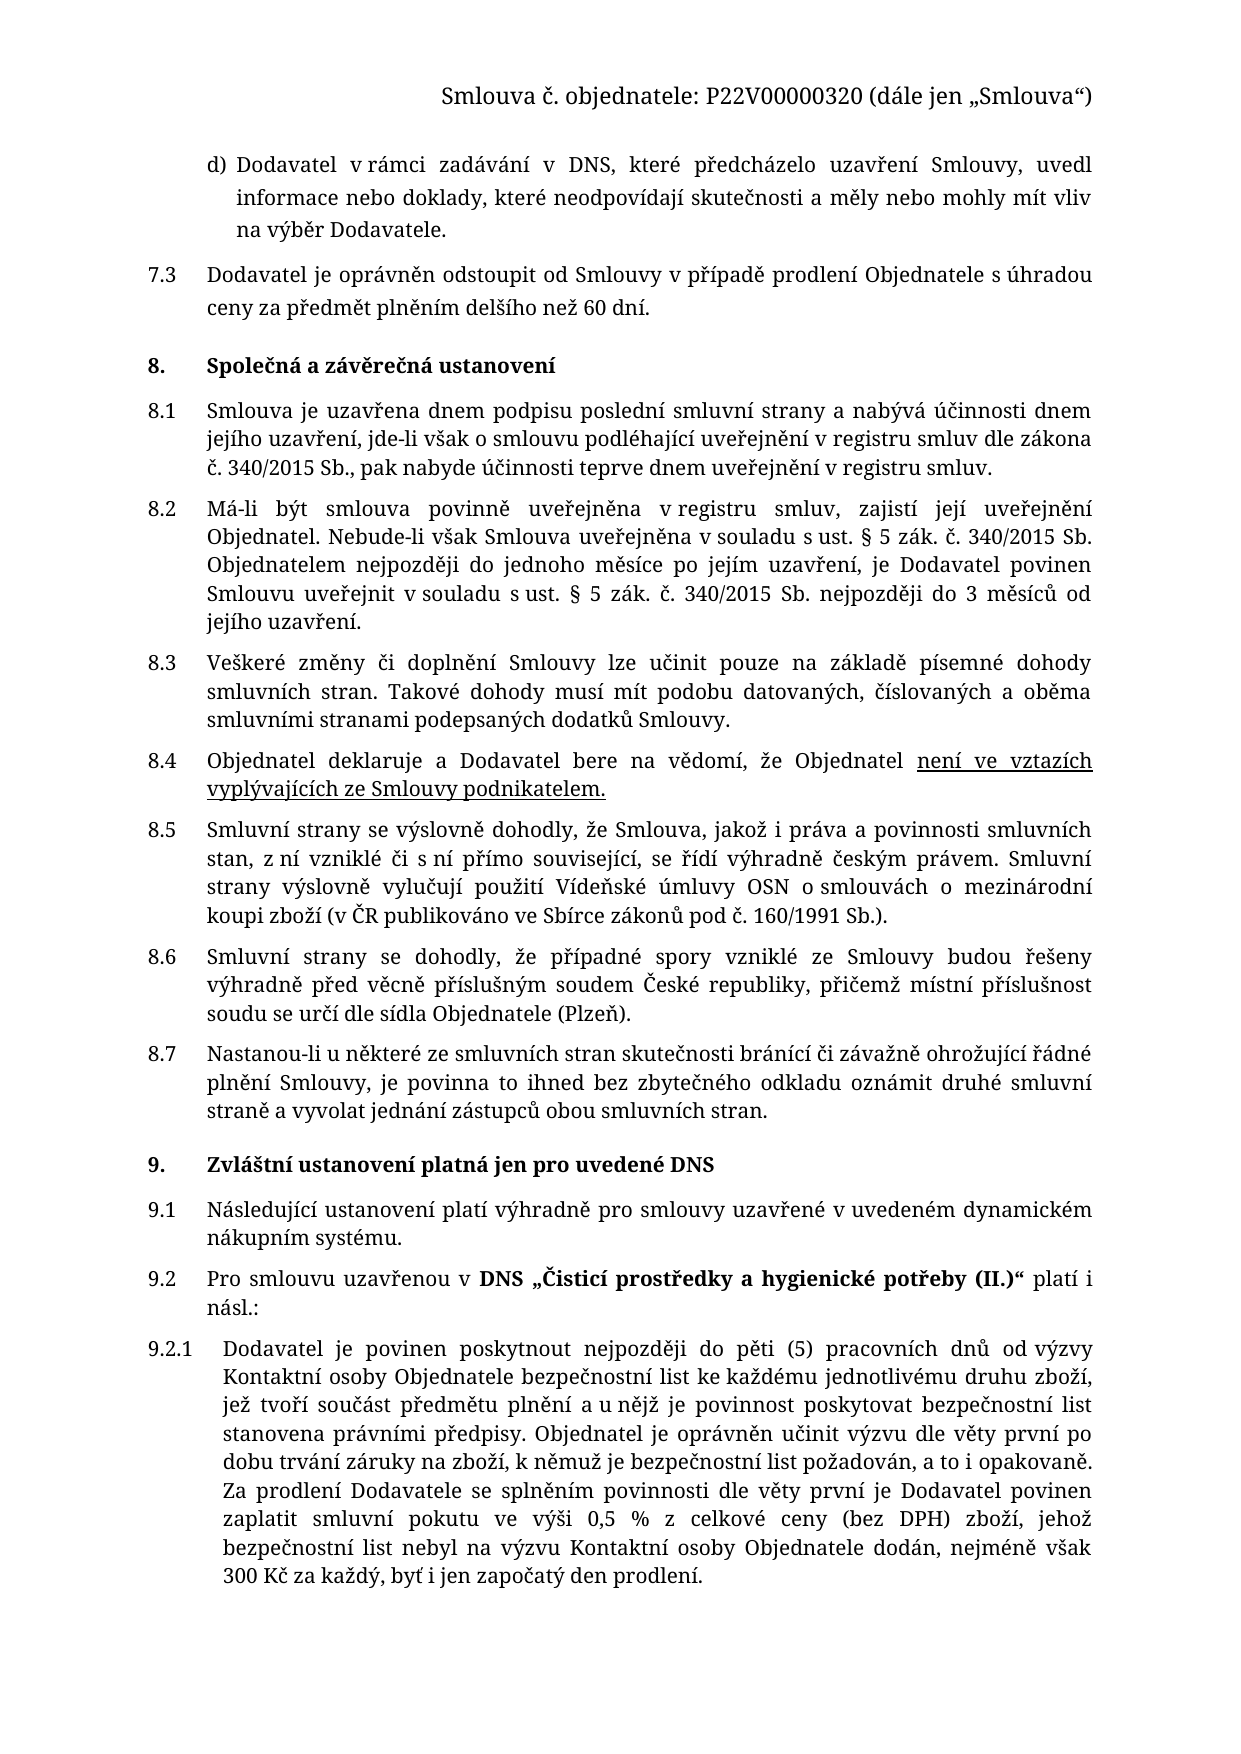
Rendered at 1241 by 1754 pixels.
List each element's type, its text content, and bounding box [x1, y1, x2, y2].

list Dodavatel je povinen poskytnout nejpozději do pěti (5) pracovních dnů od výzvy Kontaktní osoby Objednatele bezpečnostní list ke každému jednotlivému druhu zboží, jež tvoří součást předmětu plnění a u nějž je povinnost poskytovat bezpečnostní list stanovena právními předpisy. Objednatel je oprávněn učinit výzvu dle věty první po dobu trvání záruky na zboží, k němuž je bezpečnostní list požadován, a to i opakovaně. Za prodlení Dodavatele se splněním povinnosti dle věty první je Dodavatel povinen zaplatit smluvní pokutu ve výši 0,5 % z celkové ceny (bez DPH) zboží, jehož bezpečnostní list nebyl na výzvu Kontaktní osoby Objednatele dodán, nejméně však 300 Kč za každý, byť i jen započatý den prodlení. [148, 1334, 1093, 1590]
list Objednatel deklaruje a Dodavatel bere na vědomí, že Objednatel není ve vztazích vyplývajících ze Smlouvy podnikatelem. [148, 746, 1093, 803]
list Smluvní strany se dohodly, že případné spory vzniklé ze Smlouvy budou řešeny výhradně před věcně příslušným soudem České republiky, přičemž místní příslušnost soudu se určí dle sídla Objednatele (Plzeň). [148, 942, 1093, 1027]
list Dodavatel v rámci zadávání v DNS, které předcházelo uzavření Smlouvy, uvedl informace nebo doklady, které neodpovídají skutečnosti a měly nebo mohly mít vliv na výběr Dodavatele. [207, 150, 1093, 244]
list Následující ustanovení platí výhradně pro smlouvy uzavřené v uvedeném dynamickém nákupním systému. [148, 1195, 1093, 1252]
list Má-li být smlouva povinně uveřejněna v registru smluv, zajistí její uveřejnění Objednatel. Nebude-li však Smlouva uveřejněna v souladu s ust. § 5 zák. č. 340/2015 Sb. Objednatelem nejpozději do jednoho měsíce po jejím uzavření, je Dodavatel povinen Smlouvu uveřejnit v souladu s ust. § 5 zák. č. 340/2015 Sb. nejpozději do 3 měsíců od jejího uzavření. [148, 494, 1093, 636]
list Veškeré změny či doplnění Smlouvy lze učinit pouze na základě písemné dohody smluvních stran. Takové dohody musí mít podobu datovaných, číslovaných a oběma smluvními stranami podepsaných dodatků Smlouvy. [148, 648, 1093, 734]
list Nastanou-li u některé ze smluvních stran skutečnosti bránící či závažně ohrožující řádné plnění Smlouvy, je povinna to ihned bez zbytečného odkladu oznámit druhé smluvní straně a vyvolat jednání zástupců obou smluvních stran. [148, 1039, 1093, 1125]
list Smlouva je uzavřena dnem podpisu poslední smluvní strany a nabývá účinnosti dnem jejího uzavření, jde-li však o smlouvu podléhající uveřejnění v registru smluv dle zákona č. 340/2015 Sb., pak nabyde účinnosti teprve dnem uveřejnění v registru smluv. [148, 396, 1093, 481]
list Smluvní strany se výslovně dohodly, že Smlouva, jakož i práva a povinnosti smluvních stan, z ní vzniklé či s ní přímo související, se řídí výhradně českým právem. Smluvní strany výslovně vylučují použití Vídeňské úmluvy OSN o smlouvách o mezinárodní koupi zboží (v ČR publikováno ve Sbírce zákonů pod č. 160/1991 Sb.). [148, 816, 1093, 929]
list Dodavatel je oprávněn odstoupit od Smlouvy v případě prodlení Objednatele s úhradou ceny za předmět plněním delšího než 60 dní. [148, 261, 1093, 322]
list Zvláštní ustanovení platná jen pro uvedené DNS [148, 1150, 1093, 1178]
list Společná a závěrečná ustanovení [148, 351, 1093, 379]
list Pro smlouvu uzavřenou v DNS „Čisticí prostředky a hygienické potřeby (II.)“ platí i násl.: [148, 1264, 1093, 1321]
